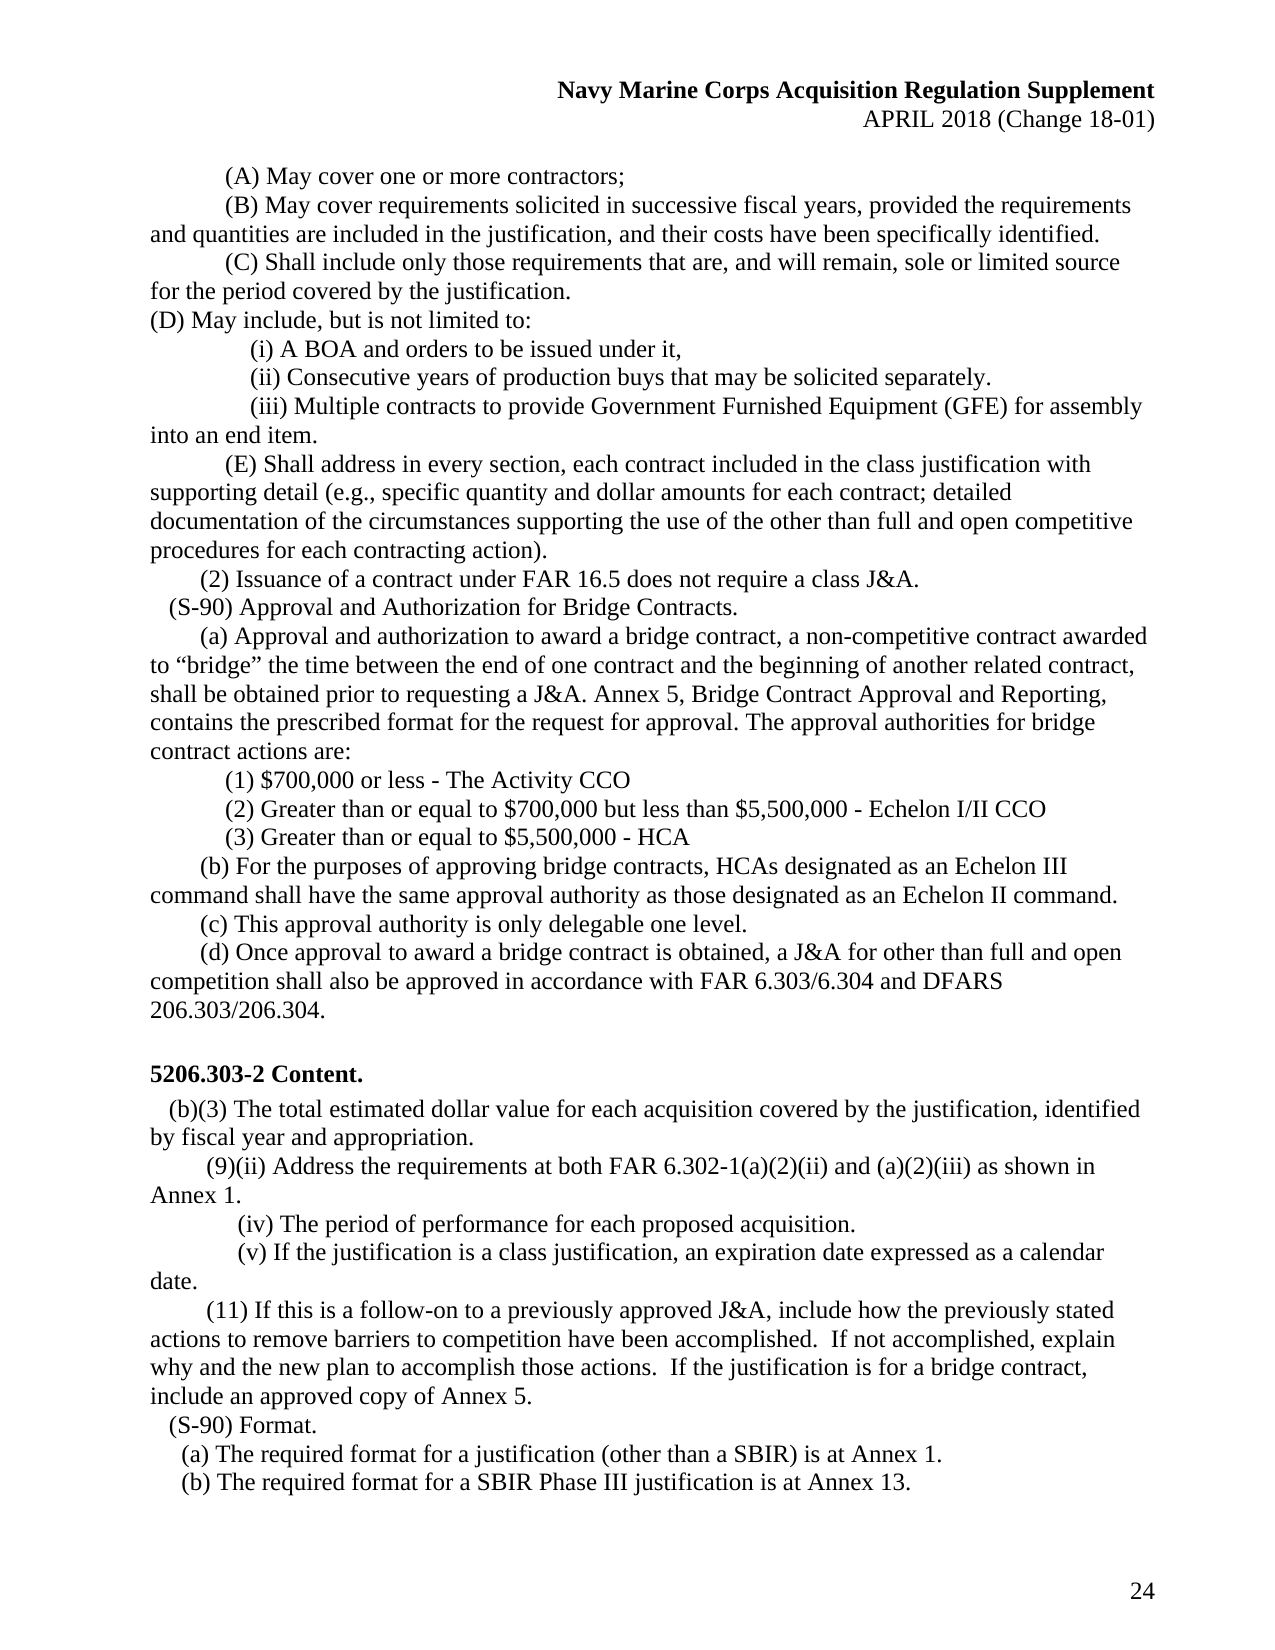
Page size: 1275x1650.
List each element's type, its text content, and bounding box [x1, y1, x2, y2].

text (S-90) Approval and Authorization for Bridge Contracts. [150, 592, 1155, 621]
text (9)(ii) Address the requirements at both FAR 6.302-1(a)(2)(ii) and (a)(2)(iii) as shown in Annex 1. [150, 1151, 1155, 1209]
text (a) The required format for a justification (other than a SBIR) is at Annex 1. [150, 1439, 1155, 1467]
text (2) Greater than or equal to $700,000 but less than $5,500,000 - Echelon I/II CCO [225, 794, 1155, 822]
text (A) May cover one or more contractors; [150, 161, 1155, 190]
text (D) May include, but is not limited to: [150, 305, 1155, 334]
text (b) For the purposes of approving bridge contracts, HCAs designated as an Echelon III command shall have the same approval authority as those designated as an Echelon II command. [150, 851, 1155, 909]
text (11) If this is a follow-on to a previously approved J&A, include how the previously stated actions to remove barriers to competition have been accomplished. If not accomplished, explain why and the new plan to accomplish those actions. If the justification is for a bridge contract, include an approved copy of Annex 5. [150, 1295, 1155, 1410]
text (v) If the justification is a class justification, an expiration date expressed as a calendar date. [150, 1237, 1155, 1295]
subtitle 5206.303-2 Content. [150, 1059, 1155, 1087]
text (d) Once approval to award a bridge contract is obtained, a J&A for other than full and open competition shall also be approved in accordance with FAR 6.303/6.304 and DFARS 206.303/206.304. [150, 937, 1155, 1024]
text (a) Approval and authorization to award a bridge contract, a non-competitive contract awarded to “bridge” the time between the end of one contract and the beginning of another related contract, shall be obtained prior to requesting a J&A. Annex 5, Bridge Contract Approval and Reporting, contains the prescribed format for the request for approval. The approval authorities for bridge contract actions are: [150, 621, 1155, 765]
text (B) May cover requirements solicited in successive fiscal years, provided the requirements and quantities are included in the justification, and their costs have been specifically identified. [150, 190, 1155, 247]
text (b) The required format for a SBIR Phase III justification is at Annex 13. [150, 1467, 1155, 1496]
text (3) Greater than or equal to $5,500,000 - HCA [225, 822, 1155, 851]
text (c) This approval authority is only delegable one level. [150, 909, 1155, 937]
text (iii) Multiple contracts to provide Government Furnished Equipment (GFE) for assembly into an end item. [150, 391, 1155, 449]
text (ii) Consecutive years of production buys that may be solicited separately. [150, 362, 1155, 391]
text (i) A BOA and orders to be issued under it, [150, 334, 1155, 362]
text (E) Shall address in every section, each contract included in the class justification with supporting detail (e.g., specific quantity and dollar amounts for each contract; detailed documentation of the circumstances supporting the use of the other than full and open competitive procedures for each contracting action). [150, 449, 1155, 564]
text (C) Shall include only those requirements that are, and will remain, sole or limited source for the period covered by the justification. [150, 247, 1155, 305]
text (S-90) Format. [150, 1410, 1155, 1439]
text (2) Issuance of a contract under FAR 16.5 does not require a class J&A. [150, 564, 1155, 592]
text (iv) The period of performance for each proposed acquisition. [150, 1209, 1155, 1237]
text (b)(3) The total estimated dollar value for each acquisition covered by the justification, identified by fiscal year and appropriation. [150, 1094, 1155, 1151]
text (1) $700,000 or less - The Activity CCO [225, 765, 1155, 794]
